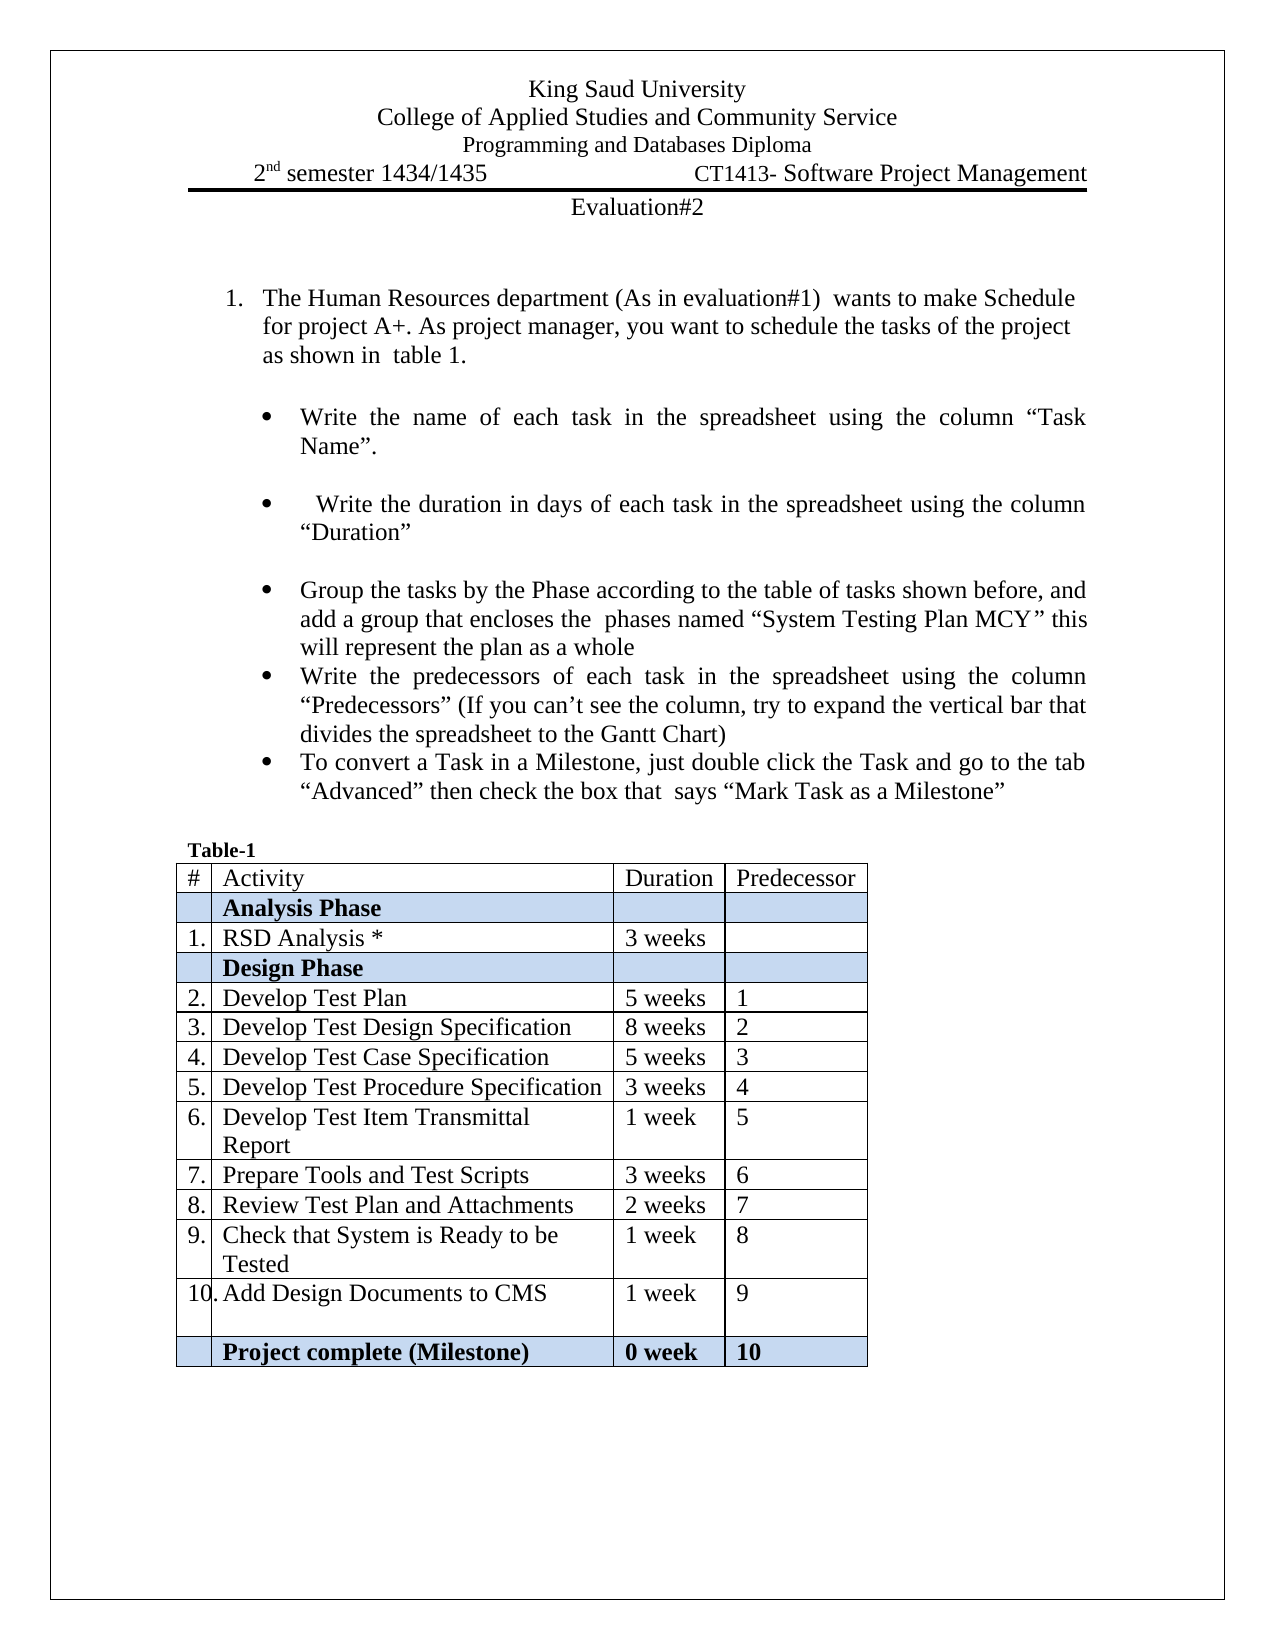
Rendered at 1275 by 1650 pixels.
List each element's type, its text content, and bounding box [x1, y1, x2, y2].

list Write the duration in days of each task in the spreadsheet using the column “Duration” [262, 489, 1087, 546]
table_cell [177, 1220, 211, 1277]
table_cell Design Phase [212, 953, 613, 982]
list Write the predecessors of each task in the spreadsheet using the column “Predecessors” (If you can’t see the column, try to expand the vertical bar that divides the spreadsheet to the Gantt Chart) [262, 661, 1087, 747]
table_cell 9 [726, 1279, 867, 1336]
table_cell 2 [726, 1013, 867, 1041]
table_cell [177, 1160, 211, 1189]
table_cell Develop Test Case Specification [212, 1042, 613, 1071]
table_header # [177, 864, 211, 892]
table_cell 5 [726, 1102, 867, 1159]
table_cell [177, 1190, 211, 1219]
list The Human Resources department (As in evaluation#1) wants to make Schedule for project A+. As project manager, you want to schedule the tasks of the project as shown in table 1. [225, 283, 1087, 369]
table_cell [614, 893, 724, 922]
table_cell 3 weeks [614, 1072, 724, 1101]
table_cell [614, 953, 724, 982]
table_cell 3 weeks [614, 1160, 724, 1189]
table_cell Review Test Plan and Attachments [212, 1190, 613, 1219]
table_cell [177, 923, 211, 952]
table_cell Develop Test Procedure Specification [212, 1072, 613, 1101]
table_cell 10 [726, 1337, 867, 1366]
table_cell 0 week [614, 1337, 724, 1366]
table_cell [177, 1013, 211, 1041]
table_cell 6 [726, 1160, 867, 1189]
table_cell [726, 893, 867, 922]
table_cell 8 weeks [614, 1013, 724, 1041]
list Write the name of each task in the spreadsheet using the column “Task Name”. [262, 402, 1087, 460]
table_cell 1 [726, 983, 867, 1011]
list To convert a Task in a Milestone, just double click the Task and go to the tab “Advanced” then check the box that says “Mark Task as a Milestone” [262, 747, 1087, 805]
table_cell Project complete (Milestone) [212, 1337, 613, 1366]
table_cell [726, 923, 867, 952]
table_cell 2 weeks [614, 1190, 724, 1219]
table_header Activity [212, 864, 613, 892]
table_cell RSD Analysis * [212, 923, 613, 952]
table_cell [726, 953, 867, 982]
table_cell [177, 1279, 211, 1336]
table_cell 3 weeks [614, 923, 724, 952]
table_header Duration [614, 864, 724, 892]
table_cell [177, 1042, 211, 1071]
table_cell 3 [726, 1042, 867, 1071]
table_cell [177, 893, 211, 922]
table_cell Analysis Phase [212, 893, 613, 922]
table_cell [177, 953, 211, 982]
table_cell 5 weeks [614, 1042, 724, 1071]
table_cell [177, 1337, 211, 1366]
text Table-1 [187, 838, 1087, 862]
table_cell [177, 983, 211, 1011]
table_cell 1 week [614, 1279, 724, 1336]
table_cell 7 [726, 1190, 867, 1219]
table_cell 4 [726, 1072, 867, 1101]
table_cell Add Design Documents to CMS [212, 1279, 613, 1336]
table_cell Develop Test Item Transmittal Report [212, 1102, 613, 1159]
table_cell 8 [726, 1220, 867, 1277]
table_cell Develop Test Plan [212, 983, 613, 1011]
list Group the tasks by the Phase according to the table of tasks shown before, and add a group that encloses the phases named “System Testing Plan MCY” this will represent the plan as a whole [262, 575, 1087, 661]
table_cell 1 week [614, 1220, 724, 1277]
table_cell Check that System is Ready to be Tested [212, 1220, 613, 1277]
table_cell Develop Test Design Specification [212, 1013, 613, 1041]
table_cell 1 week [614, 1102, 724, 1159]
table_cell [177, 1102, 211, 1159]
table_header Predecessor [726, 864, 867, 892]
table_cell [177, 1072, 211, 1101]
table_cell 5 weeks [614, 983, 724, 1011]
table_cell Prepare Tools and Test Scripts [212, 1160, 613, 1189]
